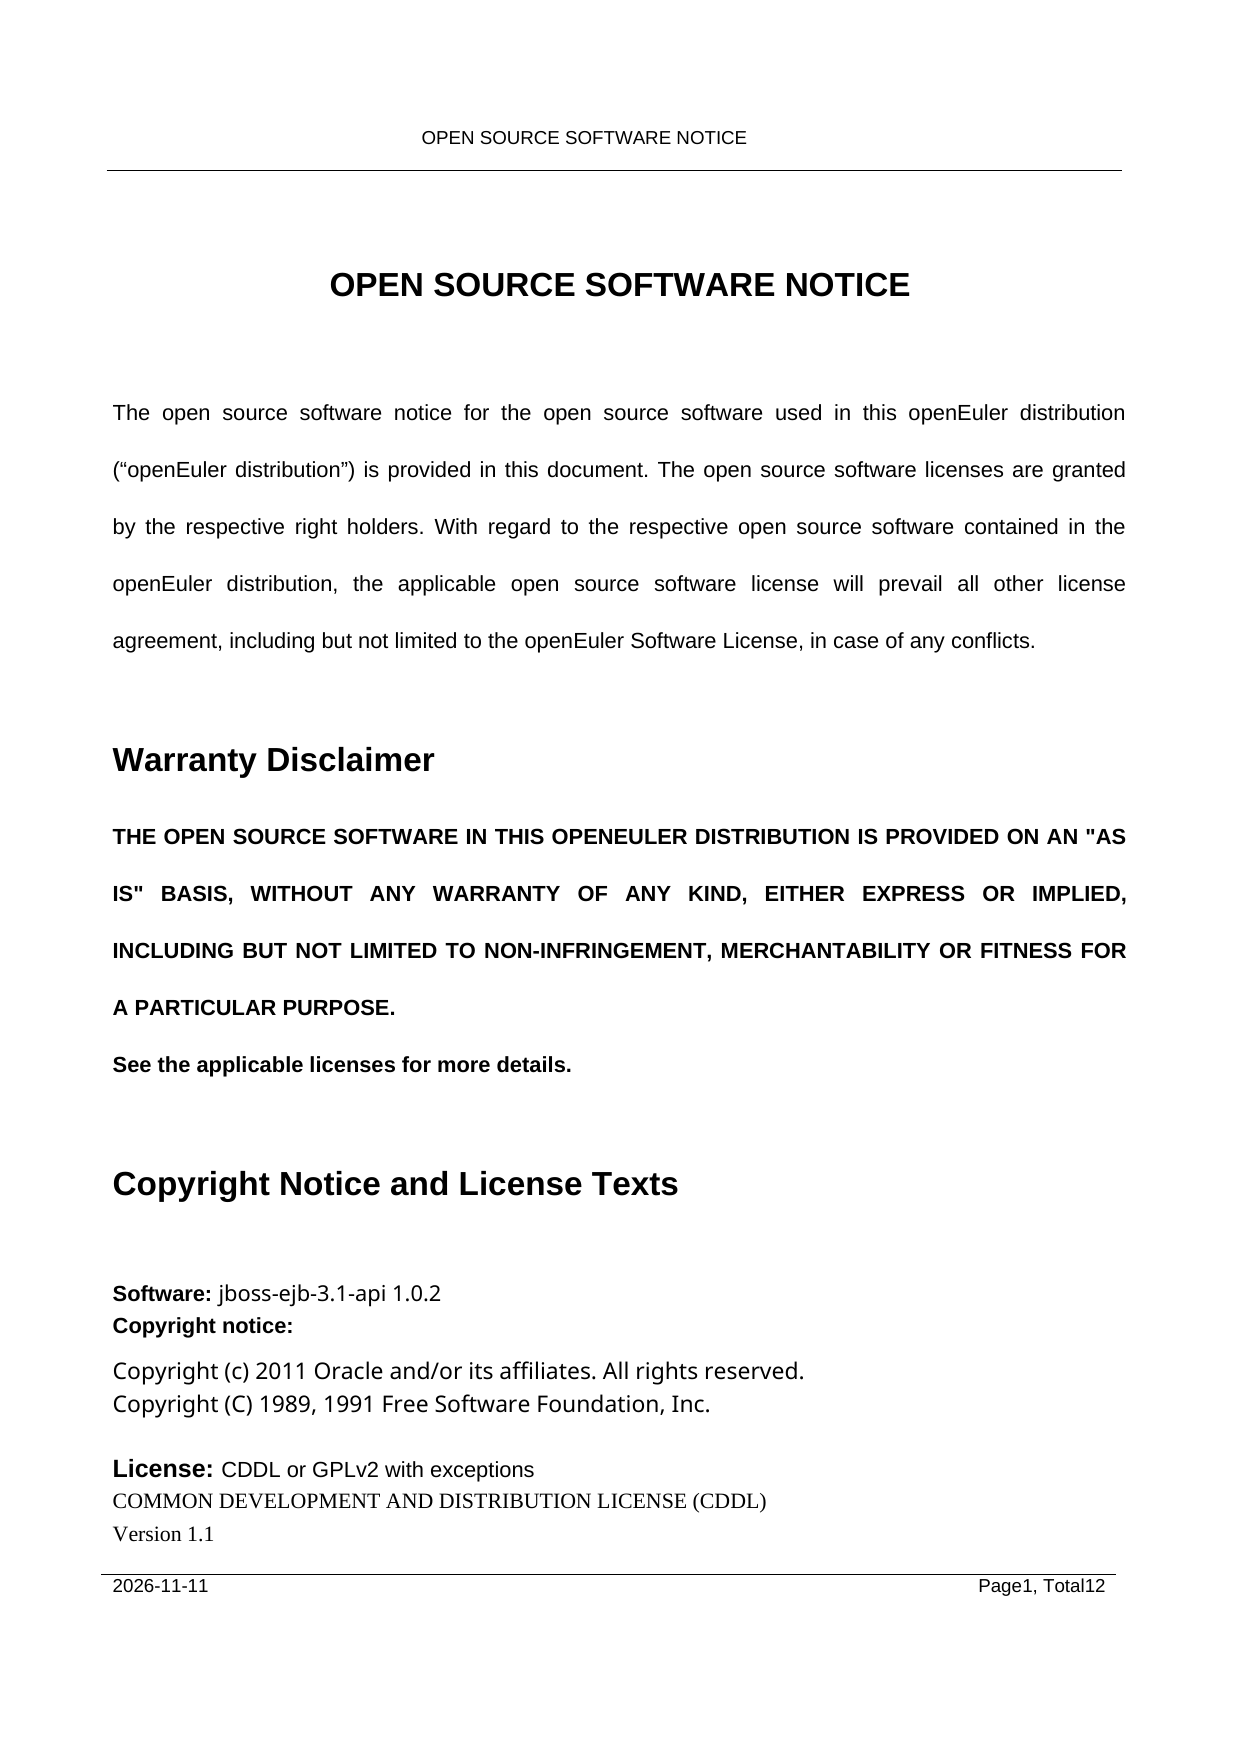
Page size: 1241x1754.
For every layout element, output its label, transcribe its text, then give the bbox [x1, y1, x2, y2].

text OPEN SOURCE SOFTWARE NOTICE [112, 251, 1128, 316]
text Software: jboss-ejb-3.1-api 1.0.2 [112, 1277, 1128, 1309]
text THE OPEN SOURCE SOFTWARE IN THIS OPENEULER DISTRIBUTION IS PROVIDED ON AN "AS IS" BASIS, WITHOUT ANY WARRANTY OF ANY KIND, EITHER EXPRESS OR IMPLIED, INCLUDING BUT NOT LIMITED TO NON-INFRINGEMENT, MERCHANTABILITY OR FITNESS FOR A PARTICULAR PURPOSE. See the applicable licenses for more details. [112, 821, 1128, 1081]
text Copyright notice: [112, 1309, 1128, 1342]
text Warranty Disclaimer [112, 727, 1128, 792]
text Copyright Notice and License Texts [112, 1151, 1128, 1216]
text Copyright (c) 2011 Oracle and/or its affiliates. All rights reserved. Copyright (C) 1989, 1991 Free Software Foundation, Inc. [112, 1354, 1128, 1452]
text License: CDDL or GPLv2 with exceptions [112, 1452, 1128, 1484]
text The open source software notice for the open source software used in this openEuler distribution (“openEuler distribution”) is provided in this document. The open source software licenses are granted by the respective right holders. With regard to the respective open source software contained in the openEuler distribution, the applicable open source software license will prevail all other license agreement, including but not limited to the openEuler Software License, in case of any conflicts. [112, 397, 1128, 657]
text COMMON DEVELOPMENT AND DISTRIBUTION LICENSE (CDDL) [112, 1484, 1128, 1517]
text Version 1.1 [112, 1517, 1128, 1549]
